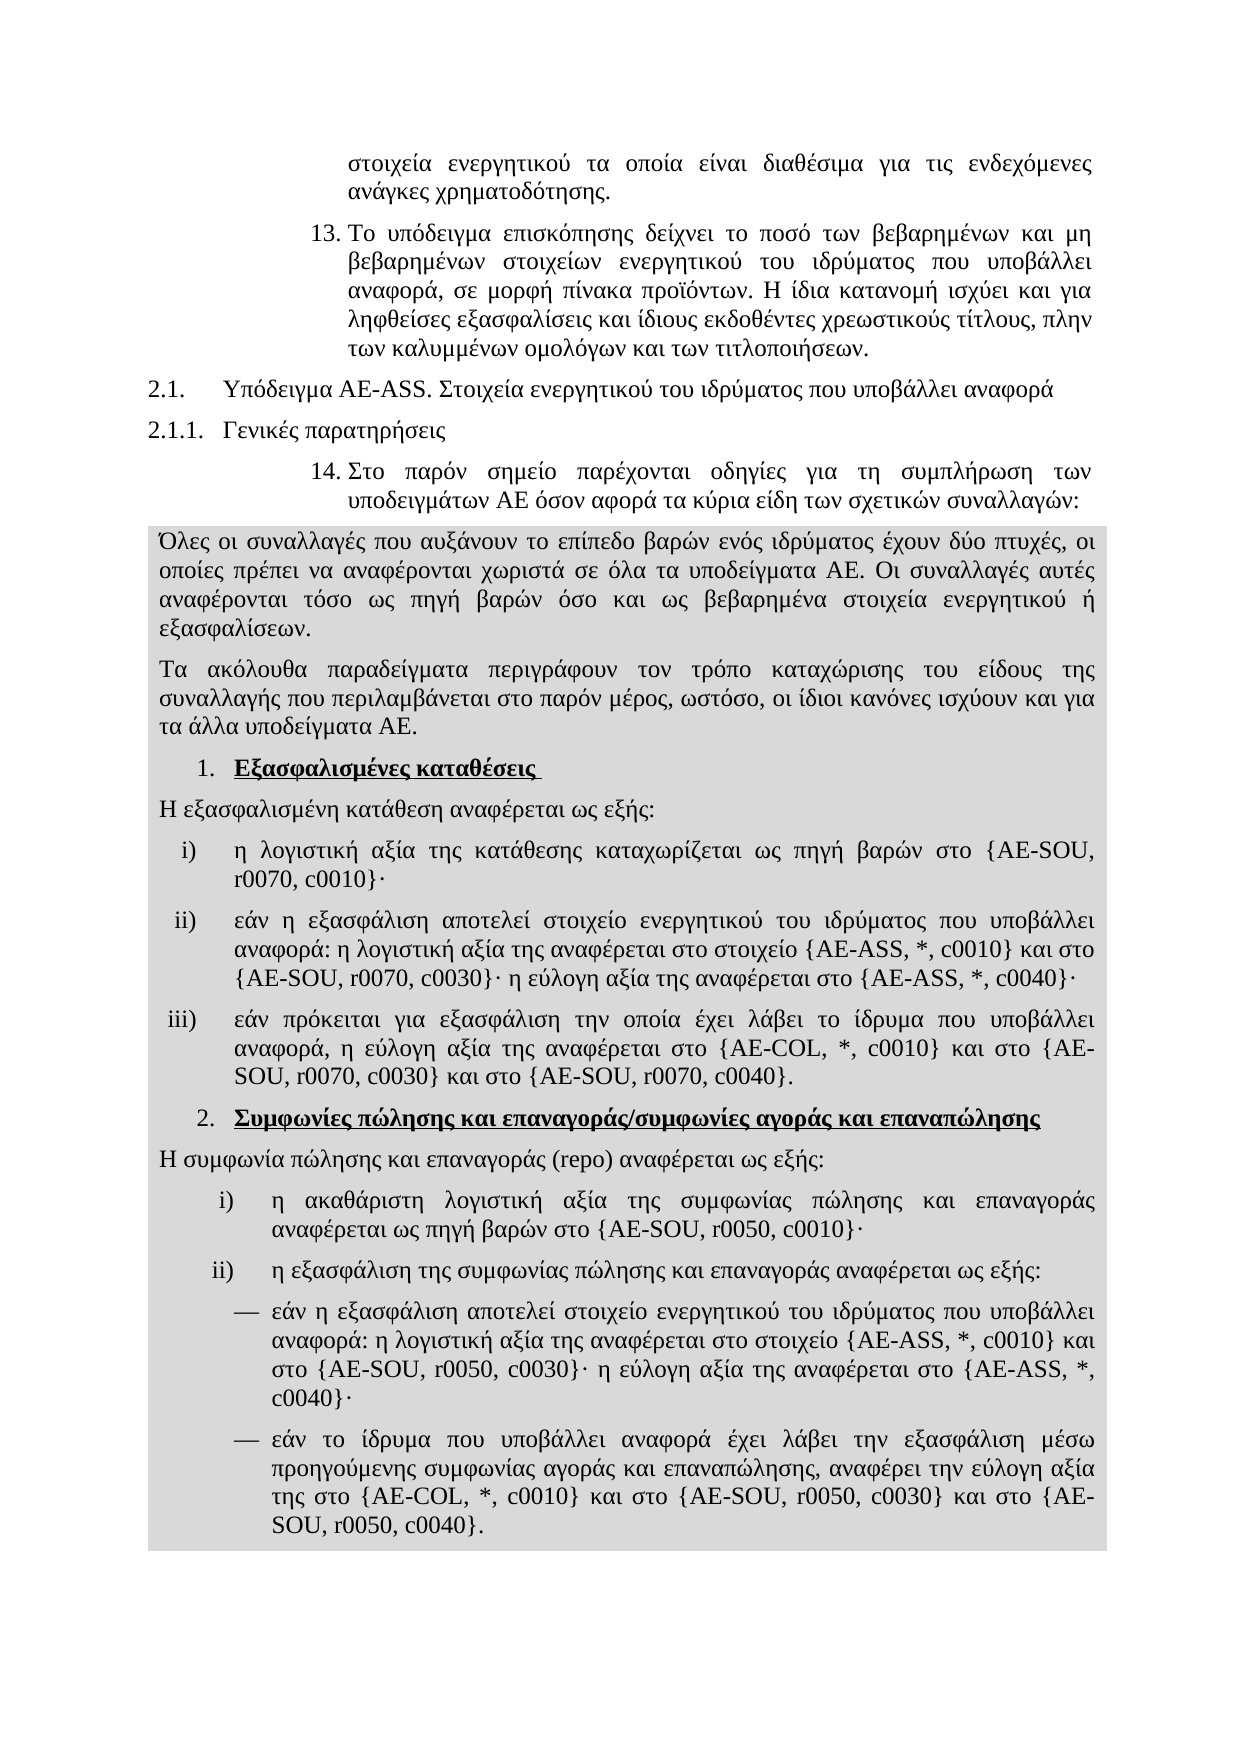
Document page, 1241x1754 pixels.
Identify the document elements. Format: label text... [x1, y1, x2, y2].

text Το υπόδειγμα επισκόπησης δείχνει το ποσό των βεβαρημένων και μη βεβαρημένων στοιχείων ενεργητικού του ιδρύματος που υποβάλλει αναφορά, σε μορφή πίνακα προϊόντων. Η ίδια κατανομή ισχύει και για ληφθείσες εξασφαλίσεις και ίδιους εκδοθέντες χρεωστικούς τίτλους, πλην των καλυμμένων ομολόγων και των τιτλοποιήσεων. [310, 218, 1093, 361]
list Υπόδειγμα AE-ASS. Στοιχεία ενεργητικού του ιδρύματος που υποβάλλει αναφορά [148, 374, 1093, 403]
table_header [148, 526, 1107, 1551]
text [310, 148, 1093, 205]
list Γενικές παρατηρήσεις [148, 415, 1093, 444]
text Στο παρόν σημείο παρέχονται οδηγίες για τη συμπλήρωση των υποδειγμάτων ΑΕ όσον αφορά τα κύρια είδη των σχετικών συναλλαγών: [310, 456, 1093, 514]
